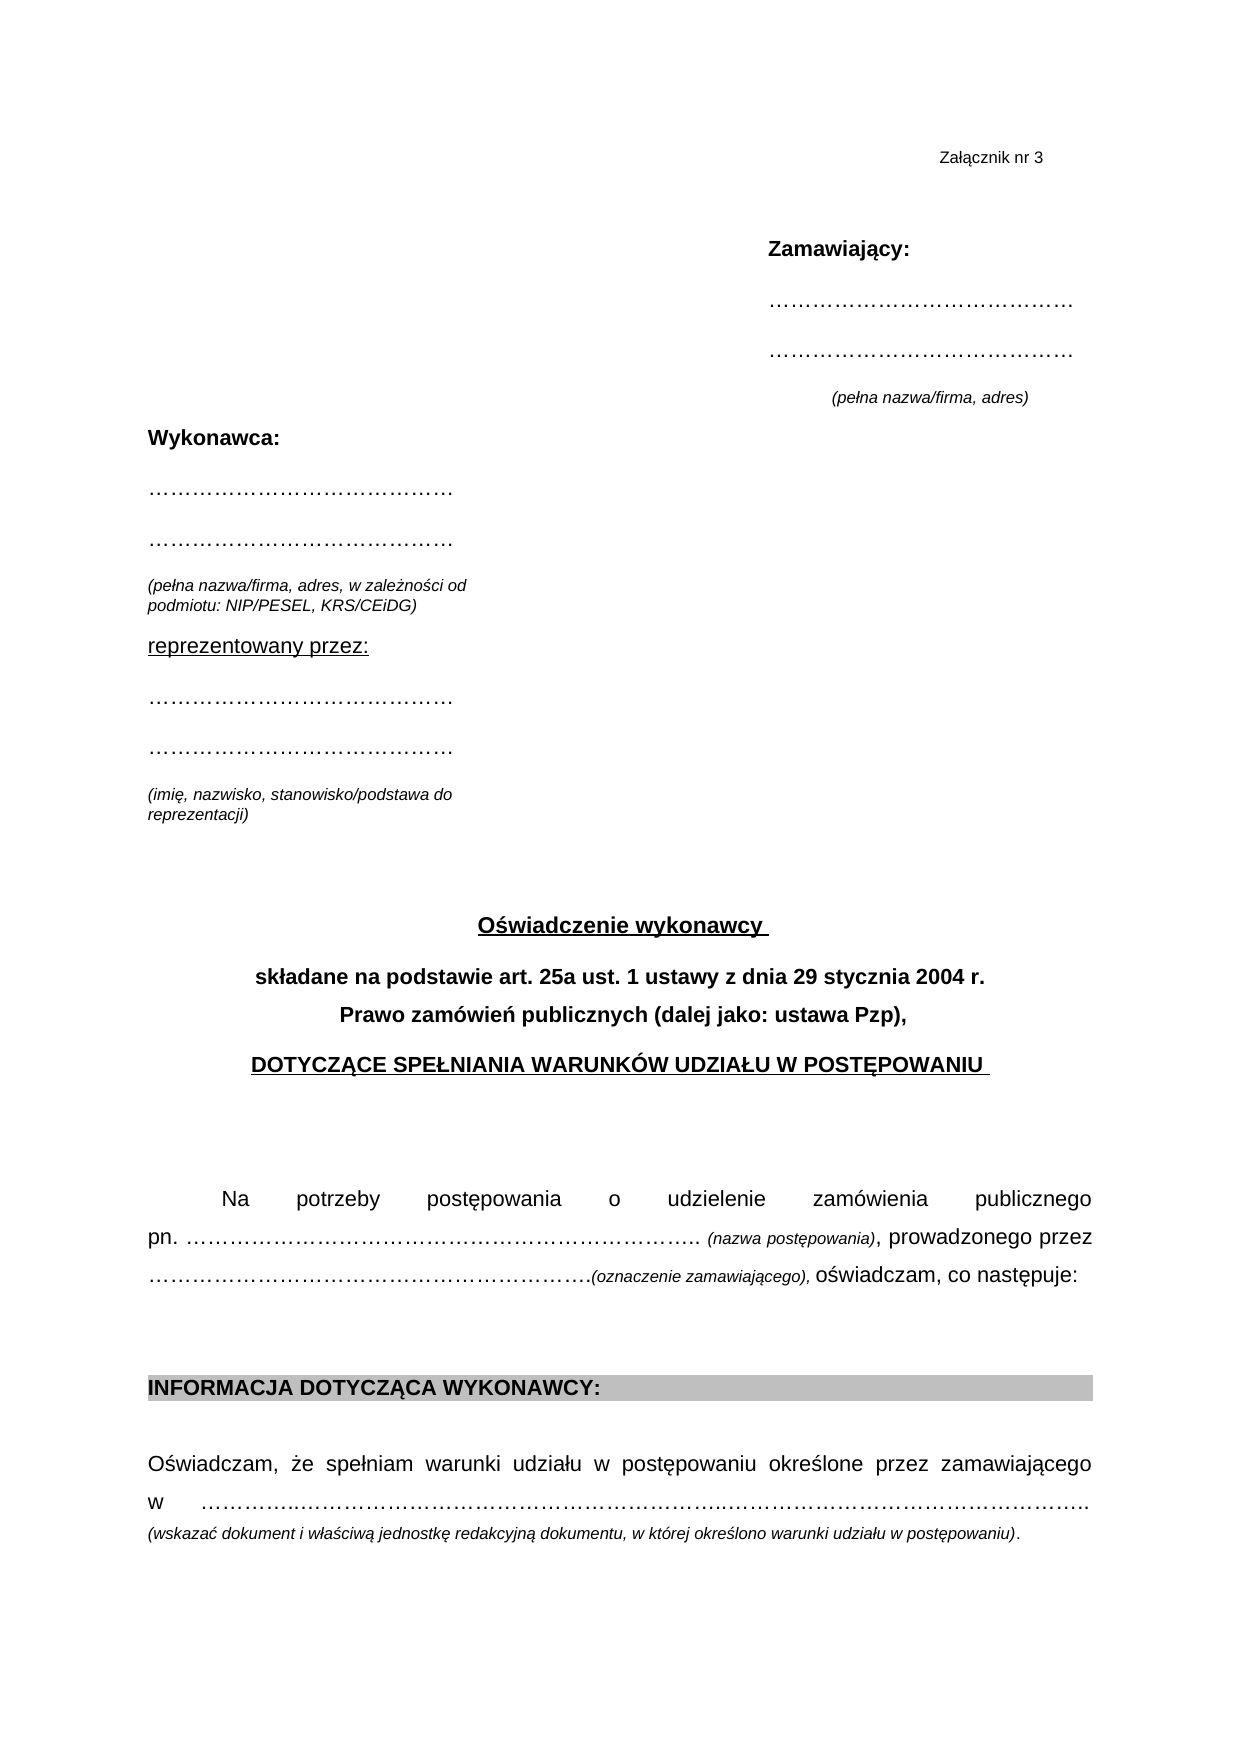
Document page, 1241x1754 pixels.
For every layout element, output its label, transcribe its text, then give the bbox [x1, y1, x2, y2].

text Oświadczam, że spełniam warunki udziału w postępowaniu określone przez zamawiającego w …………..…………………………………………………..………………………………………….. (wskazać dokument i właściwą jednostkę redakcyjną dokumentu, w której określono warunki udziału w postępowaniu). [148, 1451, 1093, 1543]
text Zamawiający: [694, 236, 1093, 262]
text (pełna nazwa/firma, adres) [768, 388, 1093, 407]
text składane na podstawie art. 25a ust. 1 ustawy z dnia 29 stycznia 2004 r. [148, 964, 1093, 989]
text INFORMACJA DOTYCZĄCA WYKONAWCY: [148, 1375, 1093, 1401]
text ………………………………………………………………………… [148, 683, 472, 759]
text (pełna nazwa/firma, adres, w zależności od podmiotu: NIP/PESEL, KRS/CEiDG) [148, 576, 472, 615]
text reprezentowany przez: [148, 633, 1093, 658]
text ………………………………………………………………………… [768, 287, 1093, 362]
text Oświadczenie wykonawcy [148, 912, 1093, 938]
text Wykonawca: [148, 424, 1093, 450]
text Prawo zamówień publicznych (dalej jako: ustawa Pzp), [148, 1001, 1093, 1027]
text ………………………………………………………………………… [148, 475, 472, 551]
text (imię, nazwisko, stanowisko/podstawa do reprezentacji) [148, 784, 472, 824]
text DOTYCZĄCE SPEŁNIANIA WARUNKÓW UDZIAŁU W POSTĘPOWANIU [148, 1052, 1093, 1119]
text Załącznik nr 3 [694, 148, 1093, 167]
text Na potrzeby postępowania o udzielenie zamówienia publicznego pn. …………………………………………………………….. (nazwa postępowania), prowadzonego przez …………………………………………………….(oznaczenie zamawiającego), oświadczam, co następuje: [148, 1186, 1093, 1287]
